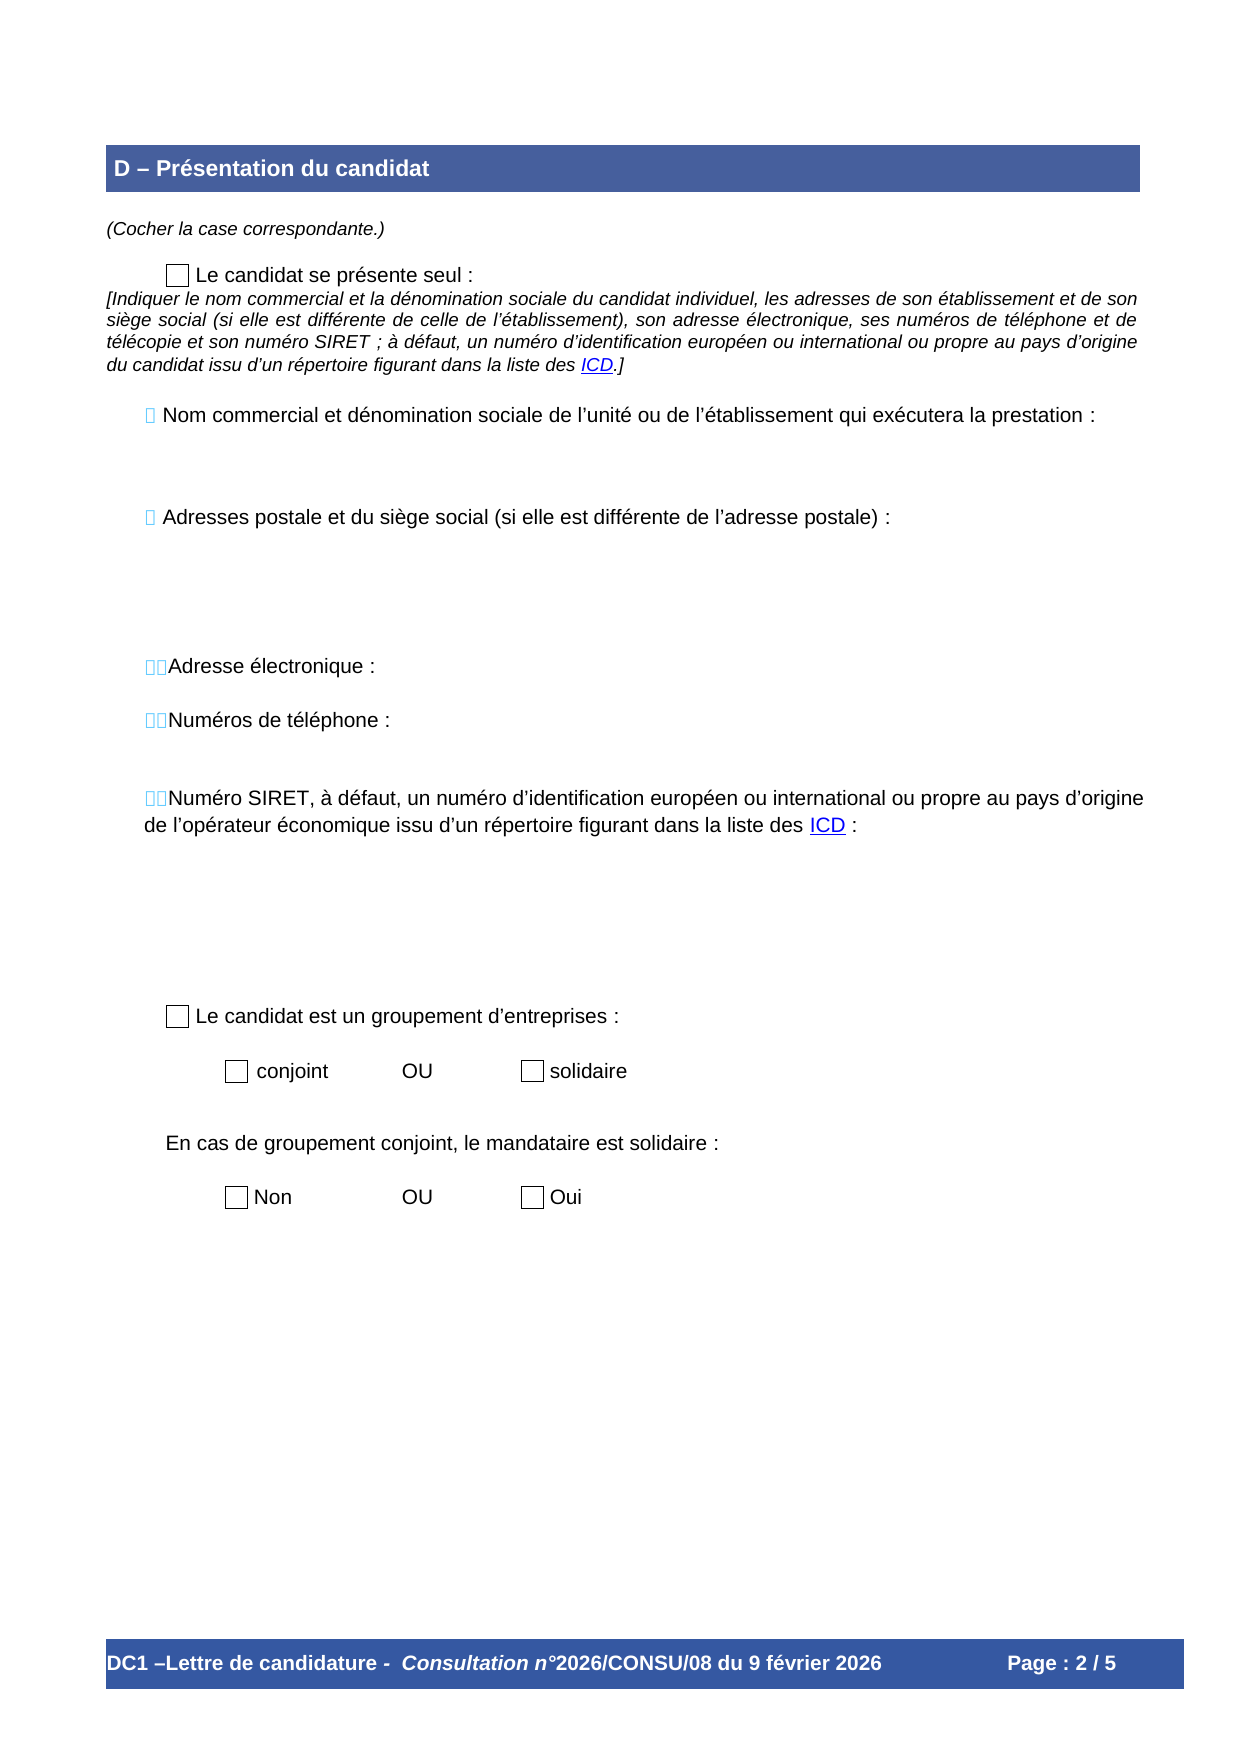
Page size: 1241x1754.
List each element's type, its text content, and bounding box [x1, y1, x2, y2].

text conjoint OU solidaire [165, 1059, 1163, 1083]
text Numéros de téléphone : [144, 705, 1163, 735]
text  Adresses postale et du siège social (si elle est différente de l’adresse postale) : [144, 502, 1163, 532]
text [Indiquer le nom commercial et la dénomination sociale du candidat individuel, les adresses de son établissement et de son siège social (si elle est différente de celle de l’établissement), son adresse électronique, ses numéros de téléphone et de télécopie et son numéro SIRET ; à défaut, un numéro d’identification européen ou international ou propre au pays d’origine du candidat issu d’un répertoire figurant dans la liste des ICD.] [106, 287, 1140, 376]
text En cas de groupement conjoint, le mandataire est solidaire : [106, 1131, 1163, 1155]
text Le candidat est un groupement d’entreprises : [106, 1004, 1163, 1028]
text (Cocher la case correspondante.) [106, 218, 1163, 239]
text Le candidat se présente seul : [165, 263, 1163, 287]
text Numéro SIRET, à défaut, un numéro d’identification européen ou international ou propre au pays d’origine de l’opérateur économique issu d’un répertoire figurant dans la liste des ICD : [144, 783, 1155, 837]
table_header D – Présentation du candidat [106, 145, 1140, 192]
text  Nom commercial et dénomination sociale de l’unité ou de l’établissement qui exécutera la prestation : [144, 400, 1163, 430]
text Adresse électronique : [144, 651, 1163, 681]
text Non OU Oui [165, 1185, 1163, 1209]
